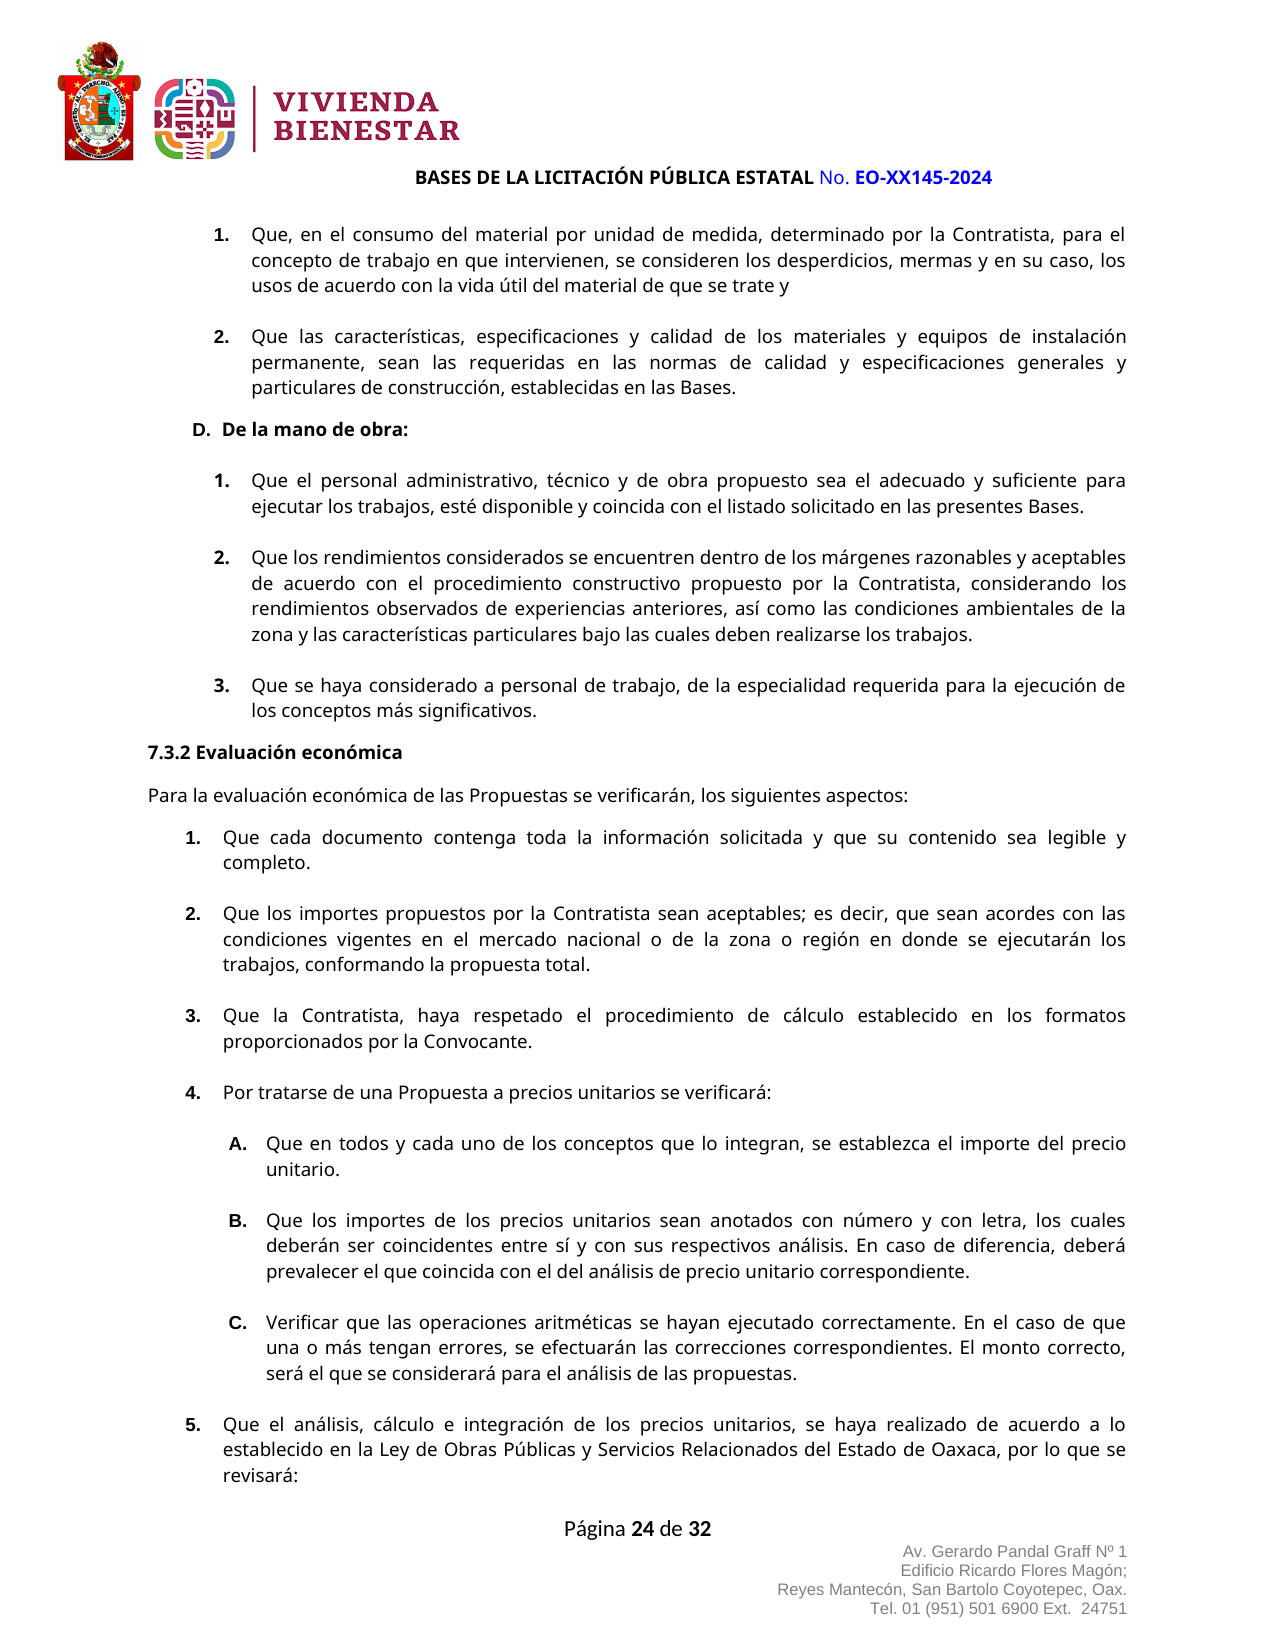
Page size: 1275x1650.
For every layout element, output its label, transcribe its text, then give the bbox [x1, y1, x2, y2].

list Que las características, especificaciones y calidad de los materiales y equipos de instalación permanente, sean las requeridas en las normas de calidad y especificaciones generales y particulares de construcción, establecidas en las Bases. [214, 323, 1127, 400]
list Que la Contratista, haya respetado el procedimiento de cálculo establecido en los formatos proporcionados por la Convocante. [185, 1003, 1127, 1054]
list Que los importes de los precios unitarios sean anotados con número y con letra, los cuales deberán ser coincidentes entre sí y con sus respectivos análisis. En caso de diferencia, deberá prevalecer el que coincida con el del análisis de precio unitario correspondiente. [228, 1207, 1127, 1283]
picture [55, 41, 143, 163]
picture [150, 70, 476, 168]
list Que los importes propuestos por la Contratista sean aceptables; es decir, que sean acordes con las condiciones vigentes en el mercado nacional o de la zona o región en donde se ejecutarán los trabajos, conformando la propuesta total. [185, 901, 1127, 977]
list De la mano de obra: [192, 417, 1127, 442]
list Que los rendimientos considerados se encuentren dentro de los márgenes razonables y aceptables de acuerdo con el procedimiento constructivo propuesto por la Contratista, considerando los rendimientos observados de experiencias anteriores, así como las condiciones ambientales de la zona y las características particulares bajo las cuales deben realizarse los trabajos. [214, 544, 1127, 646]
list Que se haya considerado a personal de trabajo, de la especialidad requerida para la ejecución de los conceptos más significativos. [214, 672, 1127, 723]
list Que el análisis, cálculo e integración de los precios unitarios, se haya realizado de acuerdo a lo establecido en la Ley de Obras Públicas y Servicios Relacionados del Estado de Oaxaca, por lo que se revisará: [185, 1411, 1127, 1488]
list Verificar que las operaciones aritméticas se hayan ejecutado correctamente. En el caso de que una o más tengan errores, se efectuarán las correcciones correspondientes. El monto correcto, será el que se considerará para el análisis de las propuestas. [228, 1309, 1127, 1386]
list Que, en el consumo del material por unidad de medida, determinado por la Contratista, para el concepto de trabajo en que intervienen, se consideren los desperdicios, mermas y en su caso, los usos de acuerdo con la vida útil del material de que se trate y [214, 221, 1127, 298]
list Que el personal administrativo, técnico y de obra propuesto sea el adecuado y suficiente para ejecutar los trabajos, esté disponible y coincida con el listado solicitado en las presentes Bases. [214, 468, 1127, 519]
text Para la evaluación económica de las Propuestas se verificarán, los siguientes aspectos: [148, 782, 1127, 807]
list Por tratarse de una Propuesta a precios unitarios se verificará: [185, 1079, 1127, 1105]
list Que en todos y cada uno de los conceptos que lo integran, se establezca el importe del precio unitario. [228, 1130, 1127, 1181]
list Que cada documento contenga toda la información solicitada y que su contenido sea legible y completo. [185, 824, 1127, 875]
text 7.3.2 Evaluación económica [148, 740, 1127, 765]
